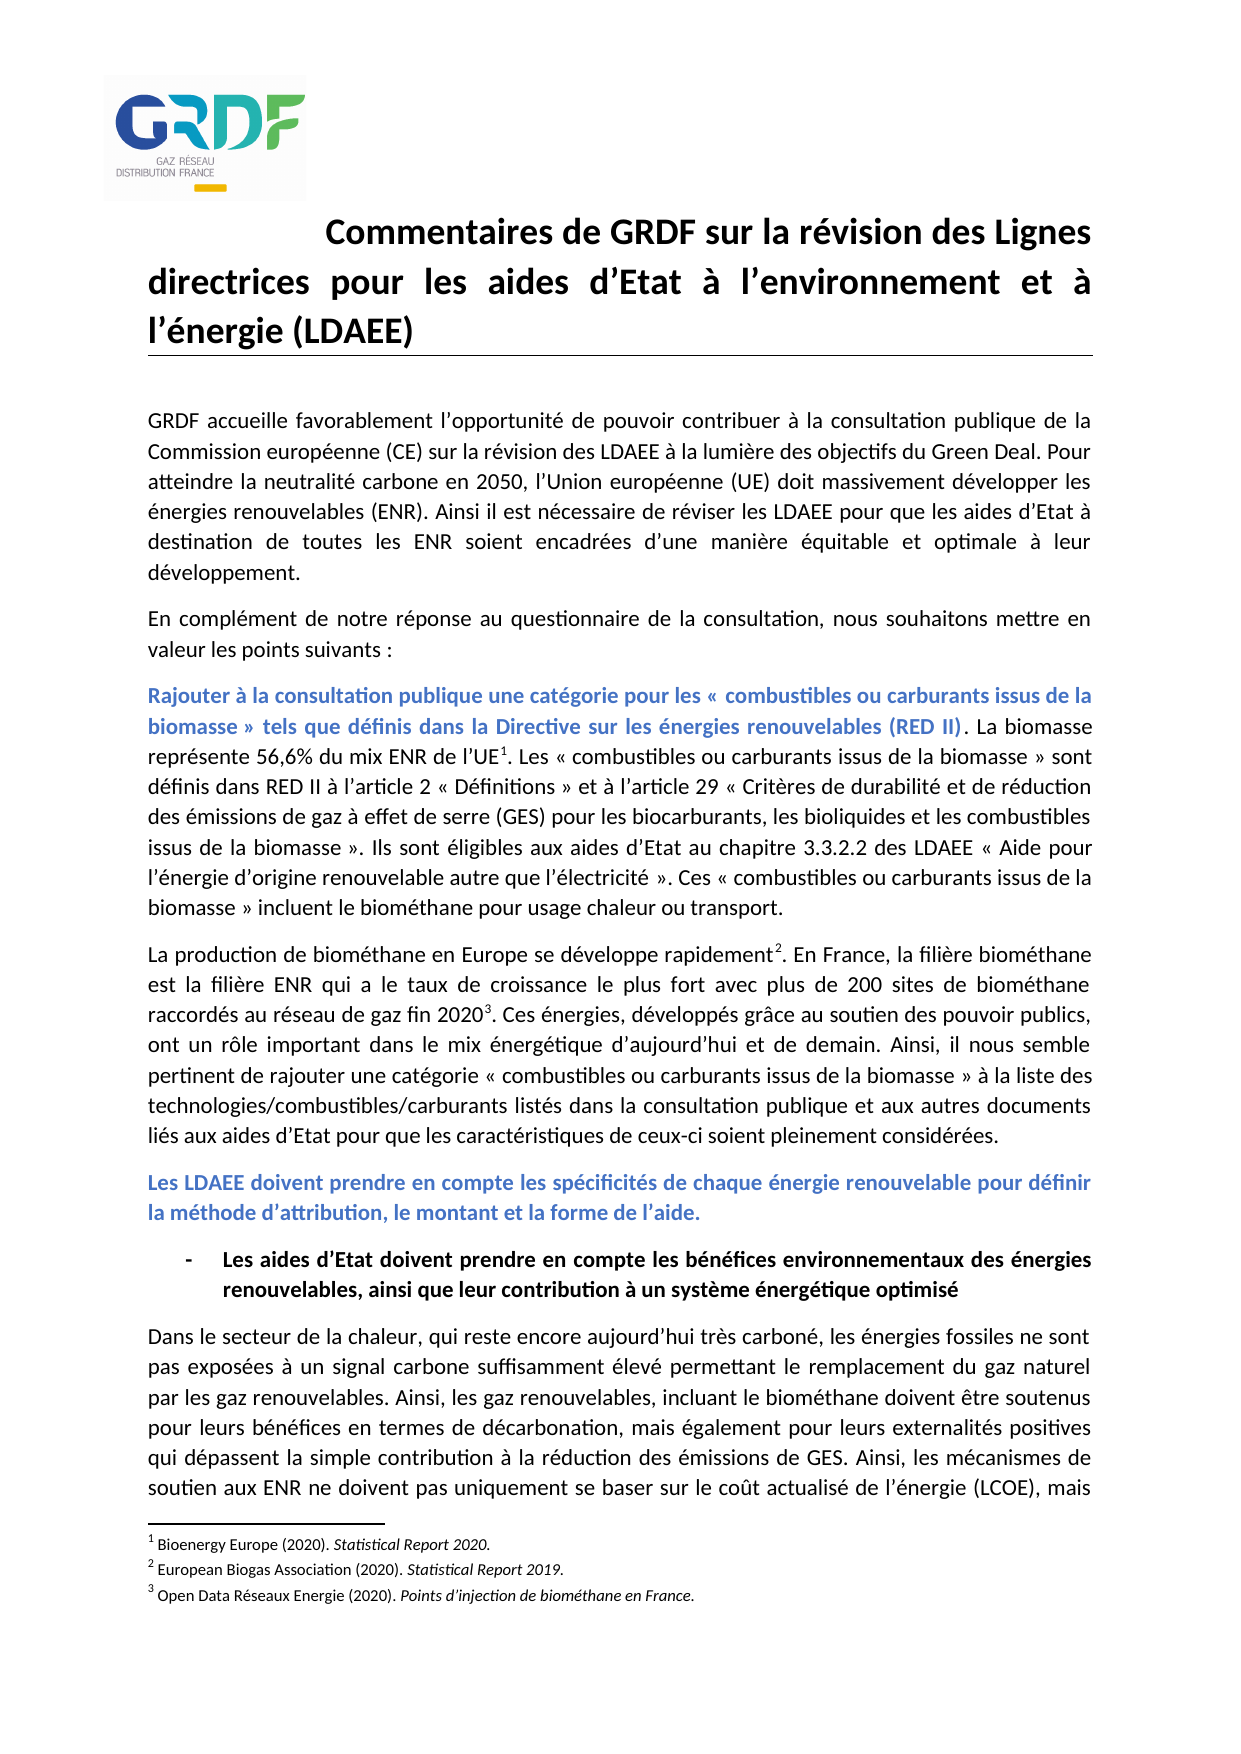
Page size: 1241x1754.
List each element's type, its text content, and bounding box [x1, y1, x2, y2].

text Les LDAEE doivent prendre en compte les spécificités de chaque énergie renouvelable pour définir la méthode d’attribution, le montant et la forme de l’aide. [148, 1168, 1093, 1226]
text En complément de notre réponse au questionnaire de la consultation, nous souhaitons mettre en valeur les points suivants : [148, 604, 1093, 663]
text La production de biométhane en Europe se développe rapidement. En France, la filière biométhane est la filière ENR qui a le taux de croissance le plus fort avec plus de 200 sites de biométhane raccordés au réseau de gaz fin 2020. Ces énergies, développés grâce au soutien des pouvoir publics, ont un rôle important dans le mix énergétique d’aujourd’hui et de demain. Ainsi, il nous semble pertinent de rajouter une catégorie « combustibles ou carburants issus de la biomasse » à la liste des technologies/combustibles/carburants listés dans la consultation publique et aux autres documents liés aux aides d’Etat pour que les caractéristiques de ceux-ci soient pleinement considérées. [148, 940, 1093, 1149]
picture [103, 75, 307, 201]
text Rajouter à la consultation publique une catégorie pour les « combustibles ou carburants issus de la biomasse » tels que définis dans la Directive sur les énergies renouvelables (RED II). La biomasse représente 56,6% du mix ENR de l’UE. Les « combustibles ou carburants issus de la biomasse » sont définis dans RED II à l’article 2 « Définitions » et à l’article 29 « Critères de durabilité et de réduction des émissions de gaz à effet de serre (GES) pour les biocarburants, les bioliquides et les combustibles issus de la biomasse ». Ils sont éligibles aux aides d’Etat au chapitre 3.3.2.2 des LDAEE « Aide pour l’énergie d’origine renouvelable autre que l’électricité ». Ces « combustibles ou carburants issus de la biomasse » incluent le biométhane pour usage chaleur ou transport. [148, 682, 1093, 921]
list Les aides d’Etat doivent prendre en compte les bénéfices environnementaux des énergies renouvelables, ainsi que leur contribution à un système énergétique optimisé [185, 1245, 1093, 1303]
text GRDF accueille favorablement l’opportunité de pouvoir contribuer à la consultation publique de la Commission européenne (CE) sur la révision des LDAEE à la lumière des objectifs du Green Deal. Pour atteindre la neutralité carbone en 2050, l’Union européenne (UE) doit massivement développer les énergies renouvelables (ENR). Ainsi il est nécessaire de réviser les LDAEE pour que les aides d’Etat à destination de toutes les ENR soient encadrées d’une manière équitable et optimale à leur développement. [148, 407, 1093, 586]
text Commentaires de GRDF sur la révision des Lignes directrices pour les aides d’Etat à l’environnement et à l’énergie (LDAEE) [148, 208, 1093, 355]
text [148, 1322, 1093, 1501]
